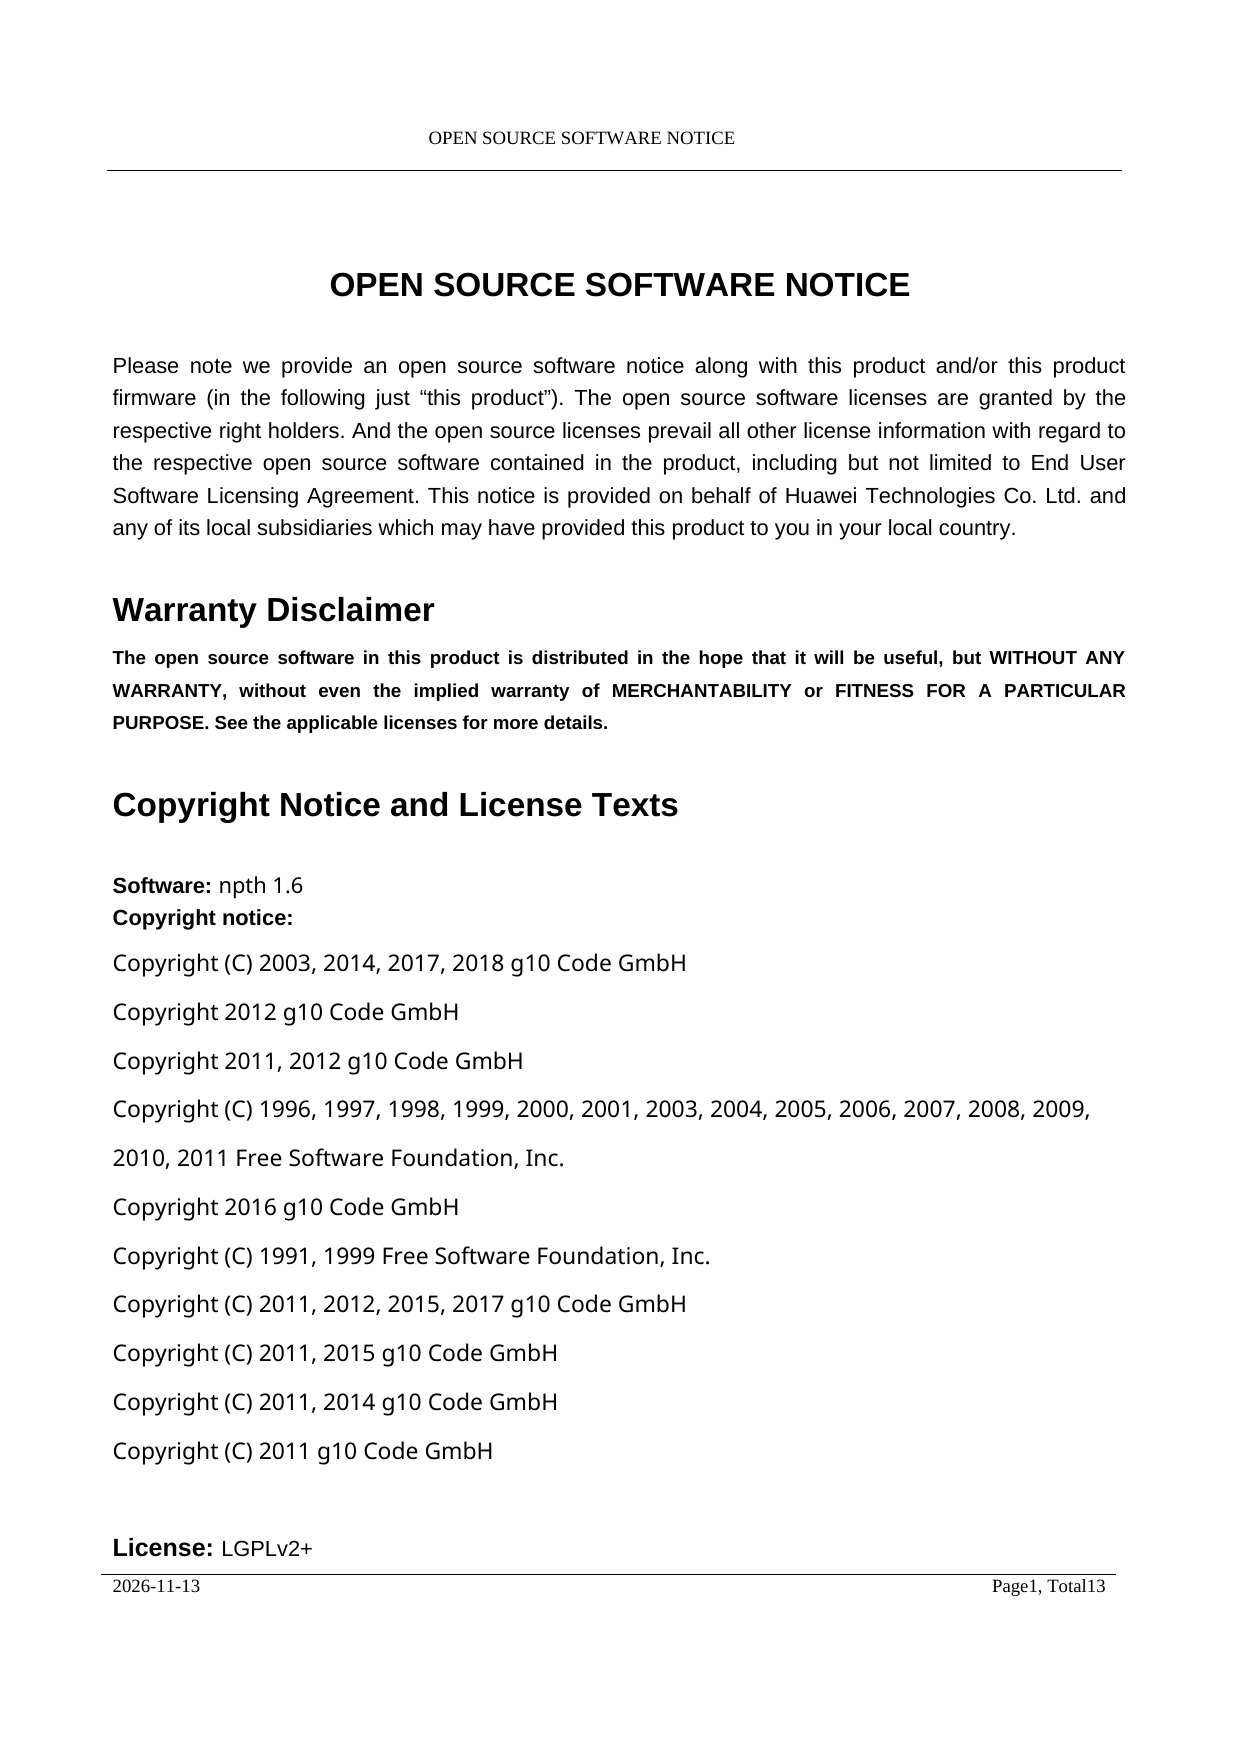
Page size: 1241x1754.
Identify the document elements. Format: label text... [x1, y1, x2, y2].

text Please note we provide an open source software notice along with this product and/or this product firmware (in the following just “this product”). The open source software licenses are granted by the respective right holders. And the open source licenses prevail all other license information with regard to the respective open source software contained in the product, including but not limited to End User Software Licensing Agreement. This notice is provided on behalf of Huawei Technologies Co. Ltd. and any of its local subsidiaries which may have provided this product to you in your local country. [112, 349, 1128, 544]
text Copyright notice: [112, 901, 1128, 934]
text License: LGPLv2+ [112, 1532, 1128, 1564]
text The open source software in this product is distributed in the hope that it will be useful, but WITHOUT ANY WARRANTY, without even the implied warranty of MERCHANTABILITY or FITNESS FOR A PARTICULAR PURPOSE. See the applicable licenses for more details. [112, 641, 1128, 739]
text Warranty Disclaimer [112, 576, 1128, 641]
text OPEN SOURCE SOFTWARE NOTICE [112, 251, 1128, 316]
text Copyright (C) 2003, 2014, 2017, 2018 g10 Code GmbH Copyright 2012 g10 Code GmbH Copyright 2011, 2012 g10 Code GmbH Copyright (C) 1996, 1997, 1998, 1999, 2000, 2001, 2003, 2004, 2005, 2006, 2007, 2008, 2009, 2010, 2011 Free Software Foundation, Inc. Copyright 2016 g10 Code GmbH Copyright (C) 1991, 1999 Free Software Foundation, Inc. Copyright (C) 2011, 2012, 2015, 2017 g10 Code GmbH Copyright (C) 2011, 2015 g10 Code GmbH Copyright (C) 2011, 2014 g10 Code GmbH Copyright (C) 2011 g10 Code GmbH [112, 947, 1128, 1515]
text Software: npth 1.6 [112, 869, 1128, 901]
text Copyright Notice and License Texts [112, 771, 1128, 836]
